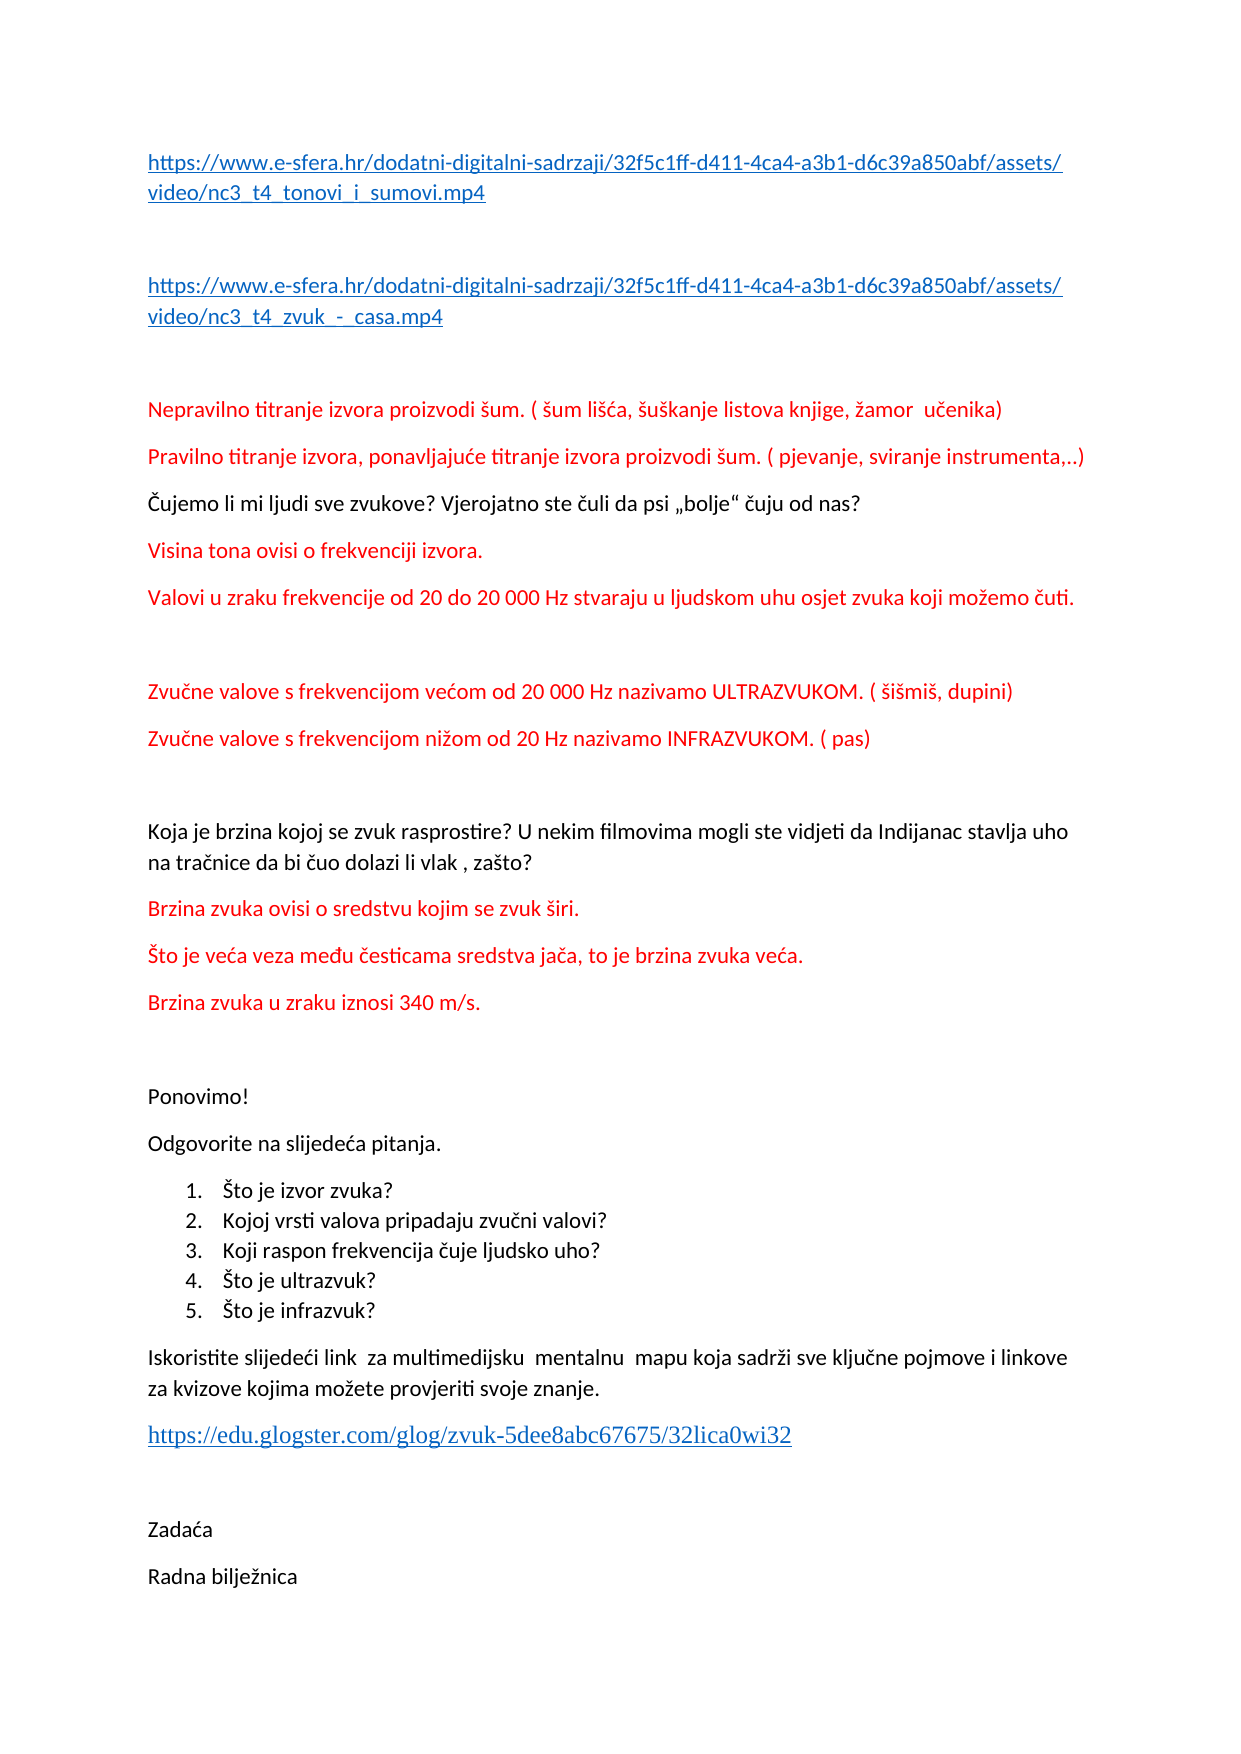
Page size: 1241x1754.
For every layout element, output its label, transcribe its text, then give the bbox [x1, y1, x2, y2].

text Pravilno titranje izvora, ponavljajuće titranje izvora proizvodi šum. ( pjevanje, sviranje instrumenta,..) [148, 442, 1093, 470]
text Koja je brzina kojoj se zvuk rasprostire? U nekim filmovima mogli ste vidjeti da Indijanac stavlja uho na tračnice da bi čuo dolazi li vlak , zašto? [148, 817, 1093, 876]
list Kojoj vrsti valova pripadaju zvučni valovi? [185, 1206, 1093, 1234]
text Valovi u zraku frekvencije od 20 do 20 000 Hz stvaraju u ljudskom uhu osjet zvuka koji možemo čuti. [148, 583, 1093, 611]
list Što je infrazvuk? [185, 1297, 1093, 1324]
text https://www.e-sfera.hr/dodatni-digitalni-sadrzaji/32f5c1ff-d411-4ca4-a3b1-d6c39a850abf/assets/video/nc3_t4_zvuk_-_casa.mp4 [148, 272, 1093, 330]
list Što je ultrazvuk? [185, 1266, 1093, 1294]
text https://www.e-sfera.hr/dodatni-digitalni-sadrzaji/32f5c1ff-d411-4ca4-a3b1-d6c39a850abf/assets/video/nc3_t4_tonovi_i_sumovi.mp4 [148, 148, 1093, 206]
text Što je veća veza među česticama sredstva jača, to je brzina zvuka veća. [148, 941, 1093, 969]
text Radna bilježnica [148, 1562, 1093, 1590]
text Nepravilno titranje izvora proizvodi šum. ( šum lišća, šuškanje listova knjige, žamor učenika) [148, 396, 1093, 423]
text https://edu.glogster.com/glog/zvuk-5dee8abc67675/32lica0wi32 [148, 1421, 1093, 1449]
list Što je izvor zvuka? [185, 1176, 1093, 1204]
text Brzina zvuka ovisi o sredstvu kojim se zvuk širi. [148, 894, 1093, 922]
text Čujemo li mi ljudi sve zvukove? Vjerojatno ste čuli da psi „bolje“ čuju od nas? [148, 489, 1093, 517]
text Ponovimo! [148, 1082, 1093, 1110]
text Visina tona ovisi o frekvenciji izvora. [148, 536, 1093, 564]
text Brzina zvuka u zraku iznosi 340 m/s. [148, 988, 1093, 1016]
text Zadaća [148, 1515, 1093, 1543]
text Zvučne valove s frekvencijom većom od 20 000 Hz nazivamo ULTRAZVUKOM. ( šišmiš, dupini) [148, 677, 1093, 705]
text Iskoristite slijedeći link za multimedijsku mentalnu mapu koja sadrži sve ključne pojmove i linkove za kvizove kojima možete provjeriti svoje znanje. [148, 1343, 1093, 1402]
text Odgovorite na slijedeća pitanja. [148, 1129, 1093, 1157]
list Koji raspon frekvencija čuje ljudsko uho? [185, 1236, 1093, 1264]
text Zvučne valove s frekvencijom nižom od 20 Hz nazivamo INFRAZVUKOM. ( pas) [148, 724, 1093, 752]
